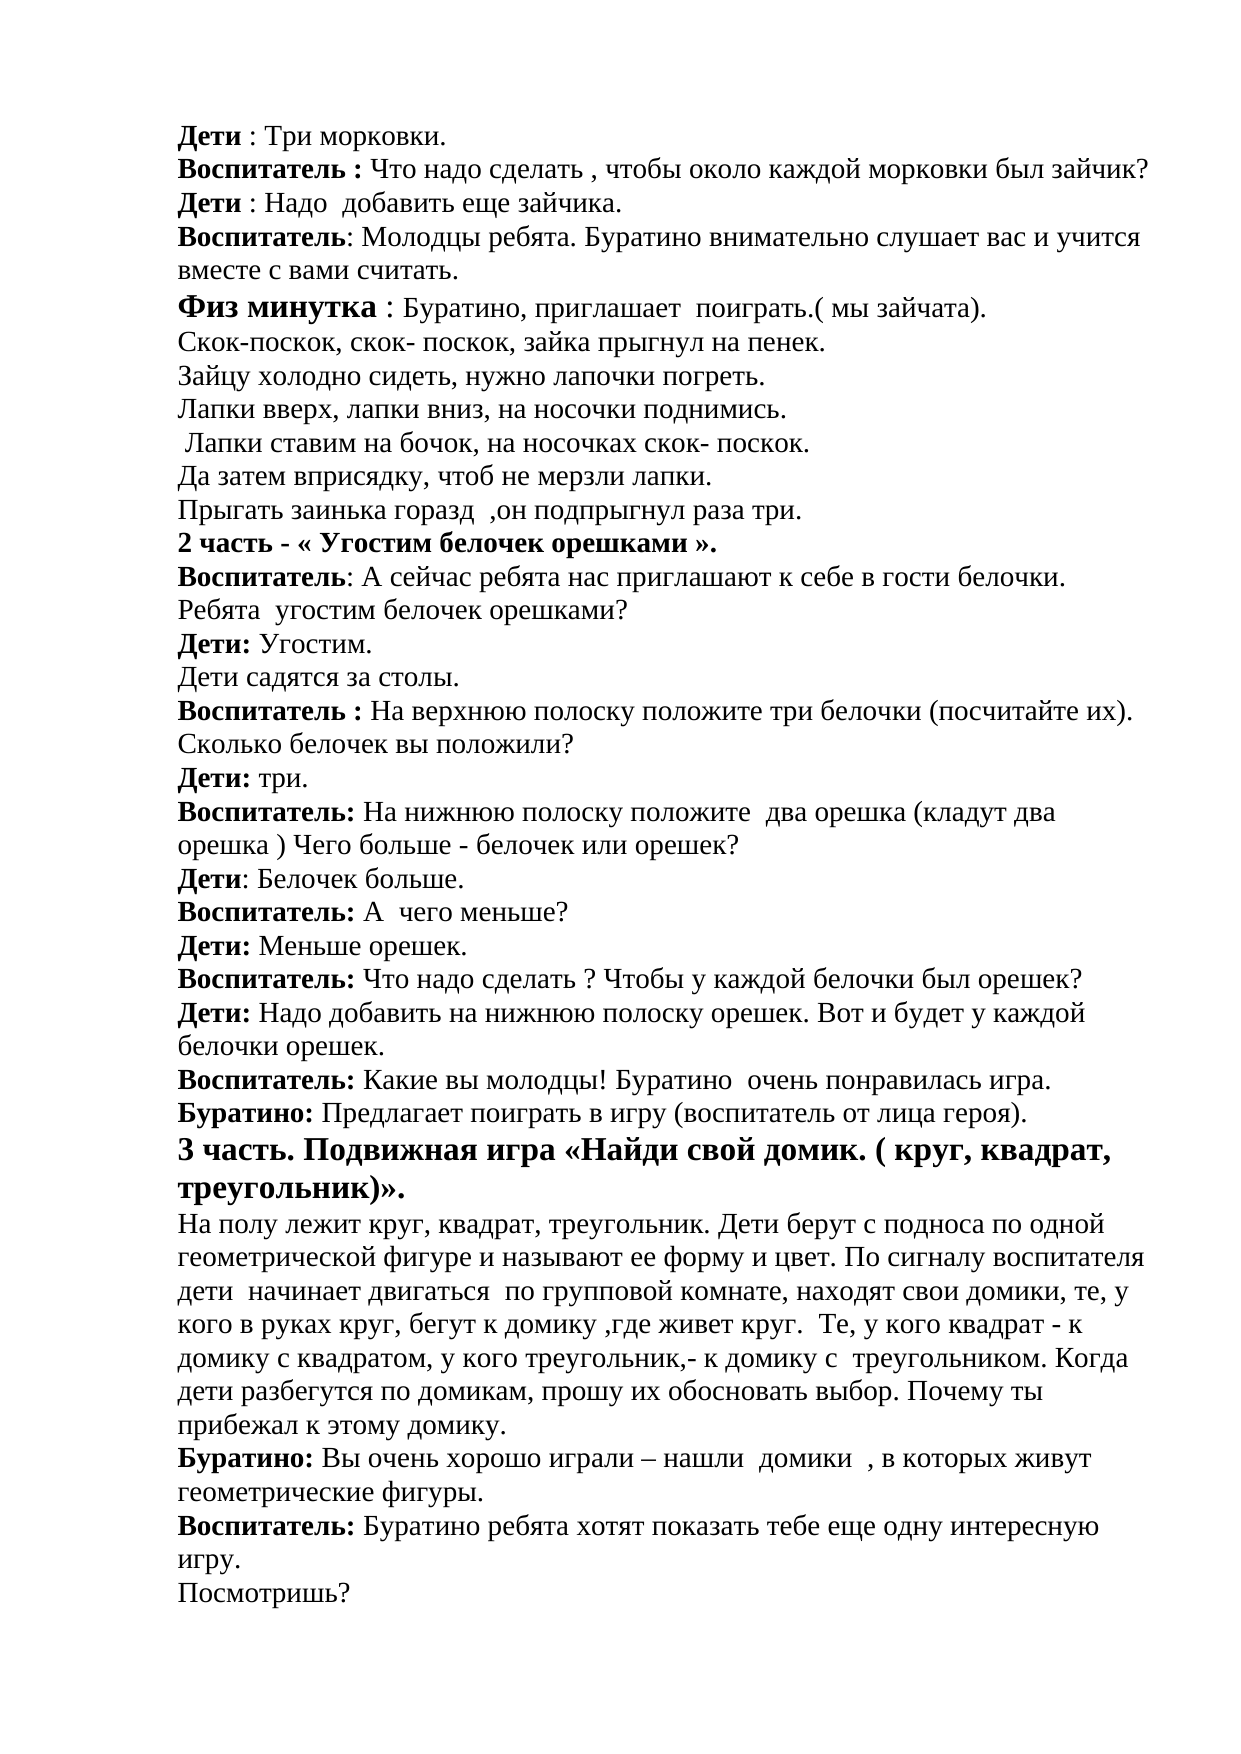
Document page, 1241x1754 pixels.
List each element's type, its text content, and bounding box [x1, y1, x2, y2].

text Воспитатель: А сейчас ребята нас приглашают к себе в гости белочки. [177, 559, 1152, 592]
text Дети : Три морковки. [177, 118, 1152, 152]
text Прыгать заинька горазд ,он подпрыгнул раза три. [177, 492, 1152, 525]
text Дети: Угостим. [177, 626, 1152, 659]
text Дети садятся за столы. [177, 659, 1152, 693]
text Воспитатель: Молодцы ребята. Буратино внимательно слушает вас и учится вместе с вами считать. [177, 219, 1152, 286]
text Дети : Надо добавить еще зайчика. [177, 185, 1152, 219]
text 2 часть - « Угостим белочек орешками ». [177, 525, 1152, 559]
text Ребята угостим белочек орешками? [177, 592, 1152, 626]
text Воспитатель: На нижнюю полоску положите два орешка (кладут два орешка ) Чего больше - белочек или орешек? [177, 794, 1152, 861]
text Да затем вприсядку, чтоб не мерзли лапки. [177, 458, 1152, 492]
text Воспитатель: А чего меньше? [177, 894, 1152, 928]
text Дети: Белочек больше. [177, 861, 1152, 894]
text Воспитатель: Что надо сделать ? Чтобы у каждой белочки был орешек? [177, 961, 1152, 995]
text Физ минутка : Буратино, приглашает поиграть.( мы зайчата). [177, 286, 1152, 324]
text Скок-поскок, скок- поскок, зайка прыгнул на пенек. [177, 324, 1152, 358]
text Зайцу холодно сидеть, нужно лапочки погреть. [177, 358, 1152, 391]
text Дети: Надо добавить на нижнюю полоску орешек. Вот и будет у каждой белочки орешек. [177, 995, 1152, 1062]
text Воспитатель : Что надо сделать , чтобы около каждой морковки был зайчик? [177, 152, 1152, 185]
text Сколько белочек вы положили? [177, 727, 1152, 760]
text На полу лежит круг, квадрат, треугольник. Дети берут с подноса по одной геометрической фигуре и называют ее форму и цвет. По сигналу воспитателя дети начинает двигаться по групповой комнате, находят свои домики, те, у кого в руках круг, бегут к домику ,где живет круг. Те, у кого квадрат - к домику с квадратом, у кого треугольник,- к домику с треугольником. Когда дети разбегутся по домикам, прошу их обосновать выбор. Почему ты прибежал к этому домику. [177, 1206, 1152, 1441]
text Буратино: Предлагает поиграть в игру (воспитатель от лица героя). [177, 1096, 1152, 1129]
text Воспитатель: Буратино ребята хотят показать тебе еще одну интересную игру. [177, 1508, 1152, 1575]
text Воспитатель : На верхнюю полоску положите три белочки (посчитайте их). [177, 693, 1152, 727]
text 3 часть. Подвижная игра «Найди свой домик. ( круг, квадрат, треугольник)». [177, 1129, 1152, 1206]
text Лапки ставим на бочок, на носочках скок- поскок. [177, 425, 1152, 458]
text Лапки вверх, лапки вниз, на носочки поднимись. [177, 391, 1152, 425]
text Дети: три. [177, 760, 1152, 794]
text Буратино: Вы очень хорошо играли – нашли домики , в которых живут геометрические фигуры. [177, 1441, 1152, 1508]
text Воспитатель: Какие вы молодцы! Буратино очень понравилась игра. [177, 1062, 1152, 1096]
text Посмотришь? [177, 1575, 1152, 1608]
text Дети: Меньше орешек. [177, 928, 1152, 961]
